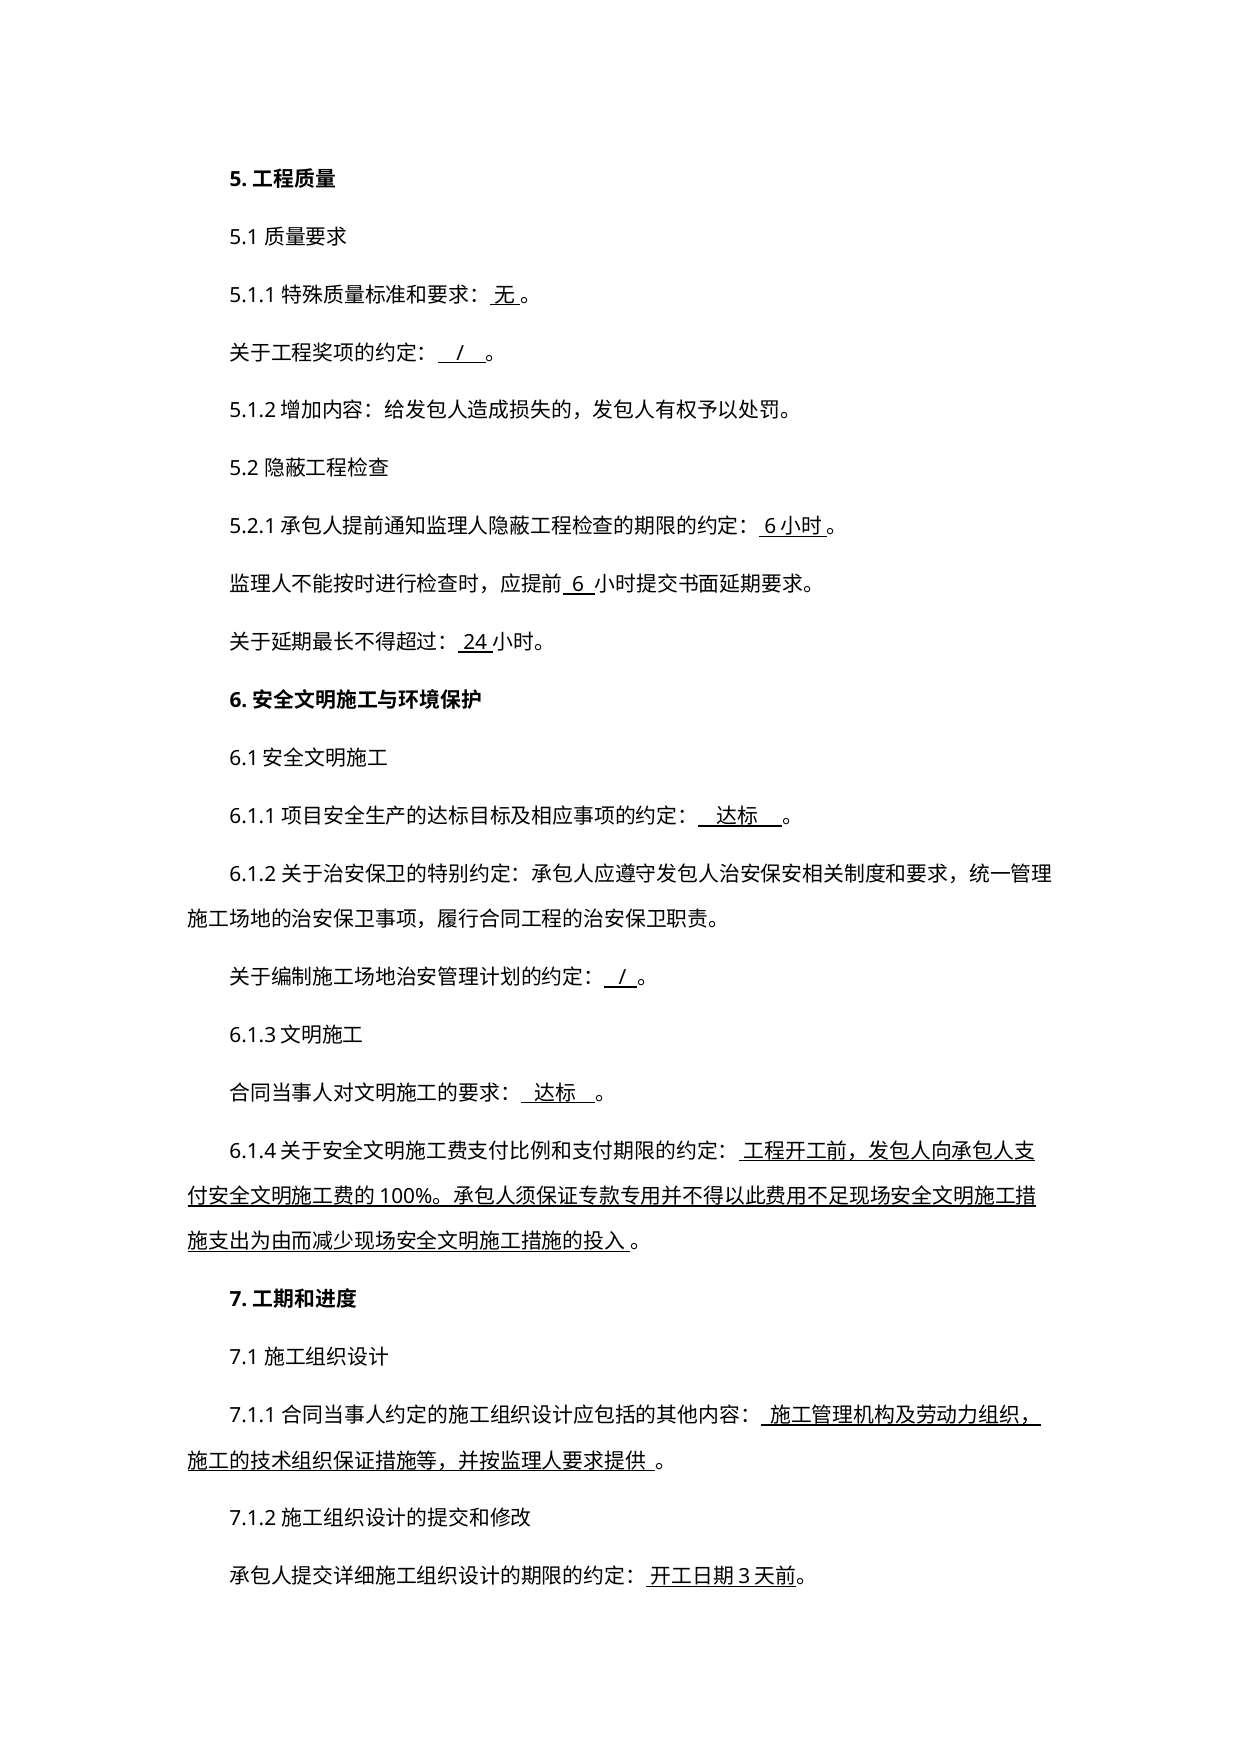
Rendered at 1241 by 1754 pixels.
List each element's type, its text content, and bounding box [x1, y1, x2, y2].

text 6.1.4关于安全文明施工费支付比例和支付期限的约定： 工程开工前，发包人向承包人支付安全文明施工费的100%。承包人须保证专款专用并不得以此费用不足现场安全文明施工措施支出为由而减少现场安全文明施工措施的投入 。 [187, 1134, 1053, 1255]
text 6.1.2 关于治安保卫的特别约定：承包人应遵守发包人治安保安相关制度和要求，统一管理施工场地的治安保卫事项，履行合同工程的治安保卫职责。 [187, 857, 1053, 933]
text 5.2.1承包人提前通知监理人隐蔽工程检查的期限的约定： 6小时 。 [187, 509, 1053, 540]
text 6. 安全文明施工与环境保护 [187, 683, 1053, 713]
text 合同当事人对文明施工的要求： 达标 。 [187, 1076, 1053, 1106]
text 关于延期最长不得超过： 24 小时。 [187, 625, 1053, 656]
text 6.1.1 项目安全生产的达标目标及相应事项的约定： 达标 。 [187, 799, 1053, 829]
text 7.1.1 合同当事人约定的施工组织设计应包括的其他内容： 施工管理机构及劳动力组织，施工的技术组织保证措施等，并按监理人要求提供 。 [187, 1398, 1053, 1474]
text 关于工程奖项的约定： / 。 [187, 336, 1053, 366]
text 关于编制施工场地治安管理计划的约定： / 。 [187, 960, 1053, 991]
text 7.1 施工组织设计 [187, 1341, 1053, 1371]
text 6.1.3文明施工 [187, 1018, 1053, 1048]
text 5.1.2增加内容：给发包人造成损失的，发包人有权予以处罚。 [187, 394, 1053, 424]
text 6.1安全文明施工 [187, 741, 1053, 771]
text 监理人不能按时进行检查时，应提前 6 小时提交书面延期要求。 [187, 567, 1053, 598]
text 5.1 质量要求 [187, 220, 1053, 250]
text 7. 工期和进度 [187, 1283, 1053, 1313]
text 5.1.1 特殊质量标准和要求： 无 。 [187, 278, 1053, 308]
text 5. 工程质量 [187, 162, 1053, 192]
text 承包人提交详细施工组织设计的期限的约定： 开工日期3天前。 [187, 1559, 1053, 1590]
text 7.1.2 施工组织设计的提交和修改 [187, 1502, 1053, 1532]
text 5.2 隐蔽工程检查 [187, 452, 1053, 482]
